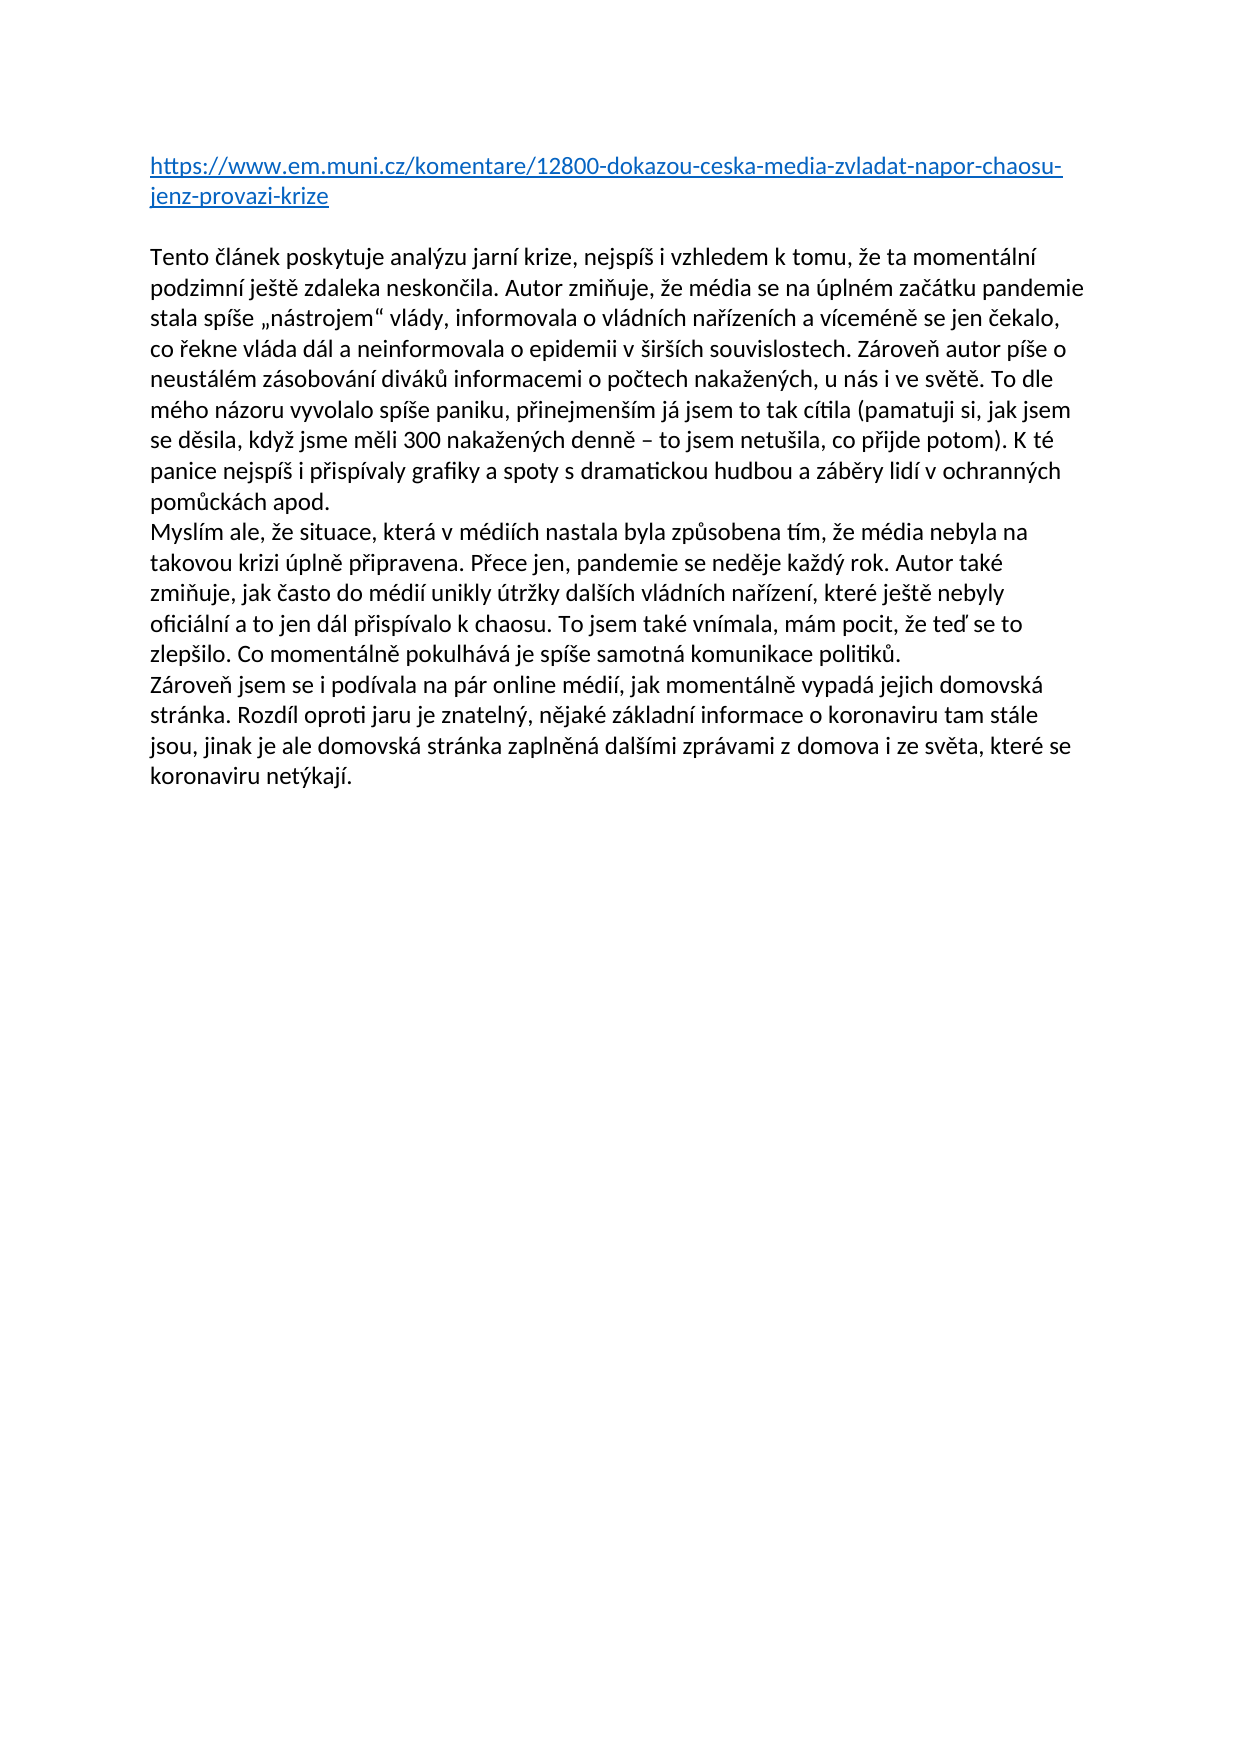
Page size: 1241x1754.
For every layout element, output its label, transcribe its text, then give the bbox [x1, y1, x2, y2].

text Zároveň jsem se i podívala na pár online médií, jak momentálně vypadá jejich domovská stránka. Rozdíl oproti jaru je znatelný, nějaké základní informace o koronaviru tam stále jsou, jinak je ale domovská stránka zaplněná dalšími zprávami z domova i ze světa, které se koronaviru netýkají. [150, 669, 1090, 791]
text Myslím ale, že situace, která v médiích nastala byla způsobena tím, že média nebyla na takovou krizi úplně připravena. Přece jen, pandemie se neděje každý rok. Autor také zmiňuje, jak často do médií unikly útržky dalších vládních nařízení, které ještě nebyly oficiální a to jen dál přispívalo k chaosu. To jsem také vnímala, mám pocit, že teď se to zlepšilo. Co momentálně pokulhává je spíše samotná komunikace politiků. [150, 516, 1090, 669]
text https://www.em.muni.cz/komentare/12800-dokazou-ceska-media-zvladat-napor-chaosu-jenz-provazi-krize [150, 150, 1090, 211]
text Tento článek poskytuje analýzu jarní krize, nejspíš i vzhledem k tomu, že ta momentální podzimní ještě zdaleka neskončila. Autor zmiňuje, že média se na úplném začátku pandemie stala spíše „nástrojem“ vlády, informovala o vládních nařízeních a víceméně se jen čekalo, co řekne vláda dál a neinformovala o epidemii v širších souvislostech. Zároveň autor píše o neustálém zásobování diváků informacemi o počtech nakažených, u nás i ve světě. To dle mého názoru vyvolalo spíše paniku, přinejmenším já jsem to tak cítila (pamatuji si, jak jsem se děsila, když jsme měli 300 nakažených denně – to jsem netušila, co přijde potom). K té panice nejspíš i přispívaly grafiky a spoty s dramatickou hudbou a záběry lidí v ochranných pomůckách apod. [150, 242, 1090, 516]
